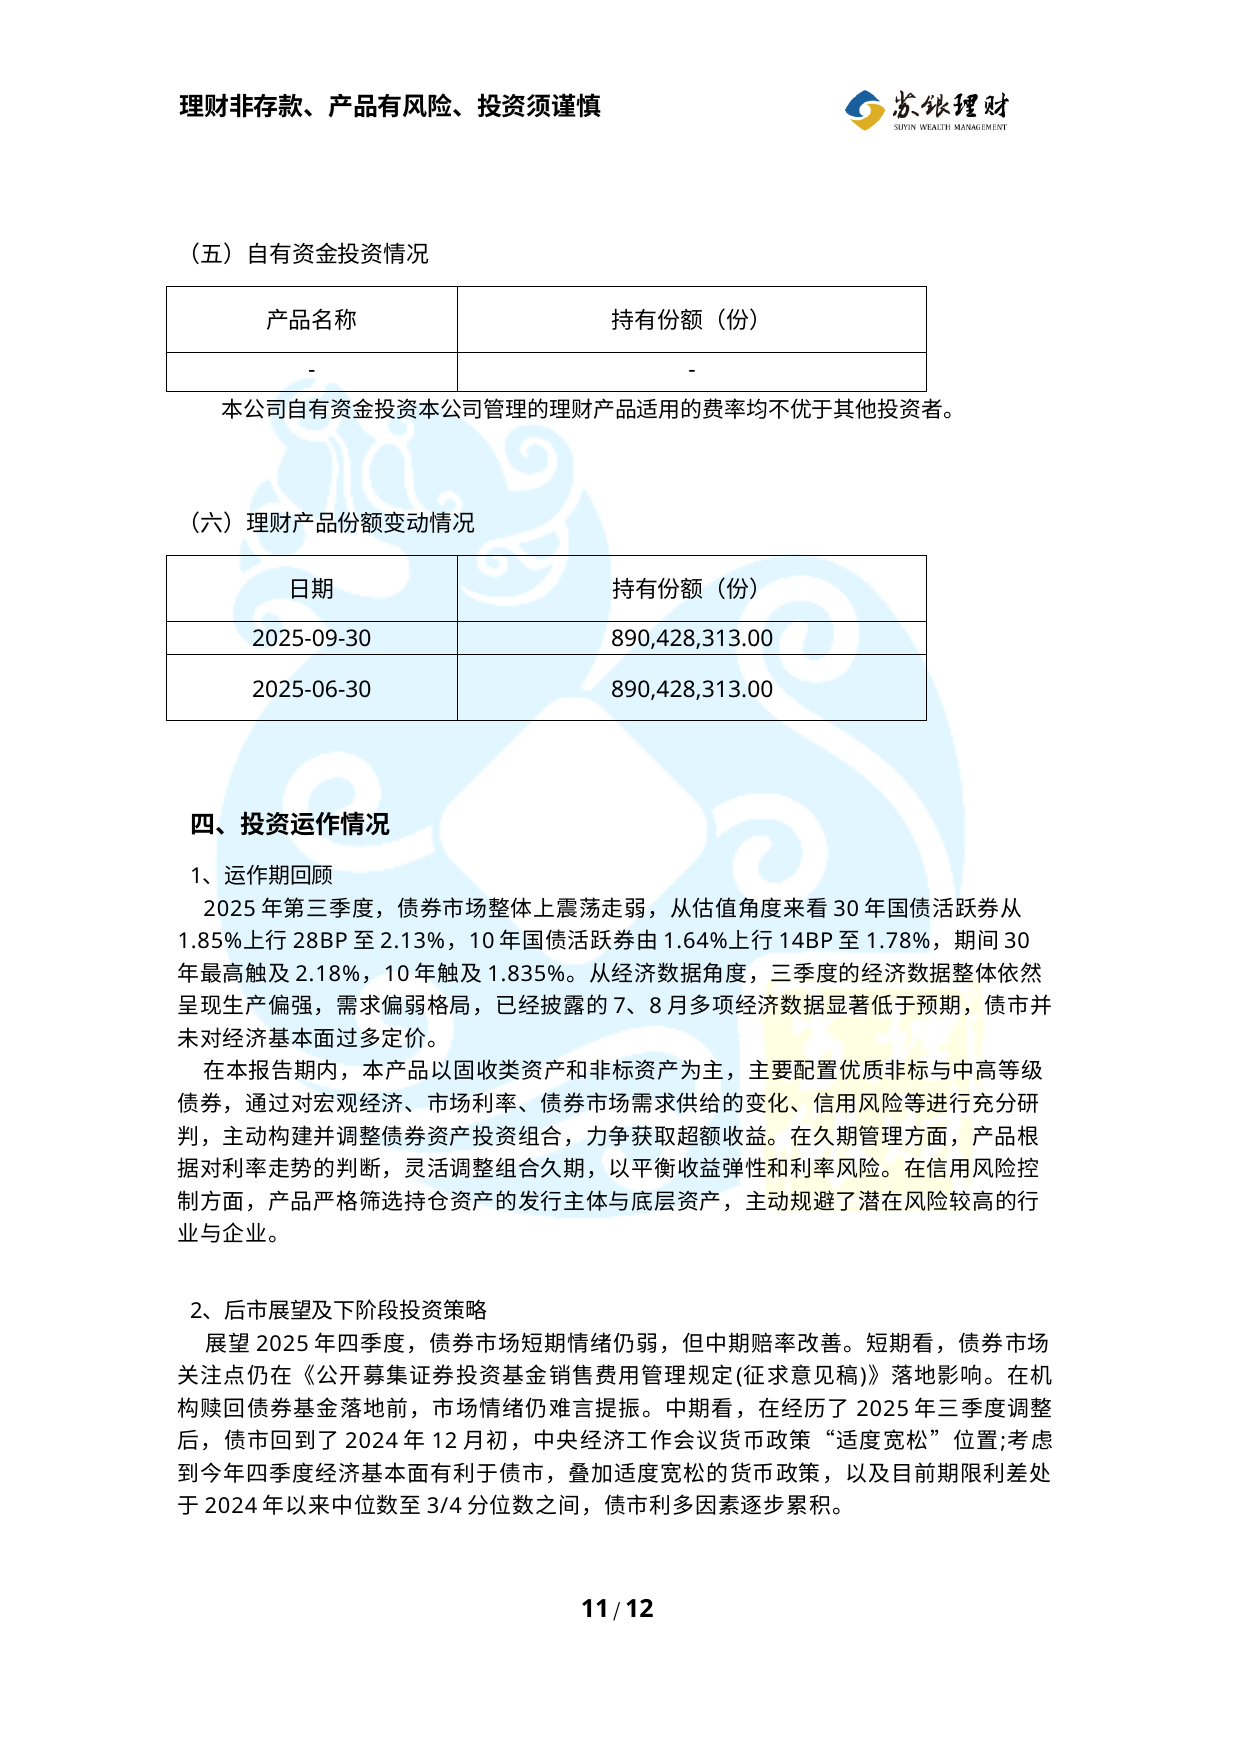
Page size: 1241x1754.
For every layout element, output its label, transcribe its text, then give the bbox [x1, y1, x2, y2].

table_cell 890,428,313.00 [458, 655, 926, 720]
table_cell - [458, 353, 926, 391]
table_cell 2025-09-30 [167, 622, 457, 654]
subtitle 2、后市展望及下阶段投资策略 [190, 1293, 1053, 1325]
text 展望2025年四季度，债券市场短期情绪仍弱，但中期赔率改善。短期看，债券市场关注点仍在《公开募集证券投资基金销售费用管理规定(征求意见稿)》落地影响。在机构赎回债券基金落地前，市场情绪仍难言提振。中期看，在经历了2025年三季度调整后，债市回到了2024年12月初，中央经济工作会议货币政策“适度宽松”位置;考虑到今年四季度经济基本面有利于债市，叠加适度宽松的货币政策，以及目前期限利差处于2024年以来中位数至3/4分位数之间，债市利多因素逐步累积。 [177, 1325, 1053, 1520]
table_header 持有份额（份） [458, 287, 926, 352]
text （六）理财产品份额变动情况 [177, 489, 1053, 554]
table_header 日期 [167, 556, 457, 621]
text 本公司自有资金投资本公司管理的理财产品适用的费率均不优于其他投资者。 [177, 392, 1053, 424]
table_cell - [167, 353, 457, 391]
picture [820, 72, 1039, 143]
text （五）自有资金投资情况 [177, 221, 1053, 286]
table_header 产品名称 [167, 287, 457, 352]
text 2025年第三季度，债券市场整体上震荡走弱，从估值角度来看30年国债活跃券从1.85%上行28BP至2.13%，10年国债活跃券由1.64%上行14BP至1.78%，期间30年最高触及2.18%，10年触及1.835%。从经济数据角度，三季度的经济数据整体依然呈现生产偏强，需求偏弱格局，已经披露的7、8月多项经济数据显著低于预期，债市并未对经济基本面过多定价。 在本报告期内，本产品以固收类资产和非标资产为主，主要配置优质非标与中高等级债券，通过对宏观经济、市场利率、债券市场需求供给的变化、信用风险等进行充分研判，主动构建并调整债券资产投资组合，力争获取超额收益。在久期管理方面，产品根据对利率走势的判断，灵活调整组合久期，以平衡收益弹性和利率风险。在信用风险控制方面，产品严格筛选持仓资产的发行主体与底层资产，主动规避了潜在风险较高的行业与企业。 [177, 891, 1053, 1248]
table_cell 890,428,313.00 [458, 622, 926, 654]
subtitle 四、投资运作情况 [190, 790, 1053, 855]
table_header 持有份额（份） [458, 556, 926, 621]
subtitle 1、运作期回顾 [190, 858, 1053, 891]
table_cell 2025-06-30 [167, 655, 457, 720]
